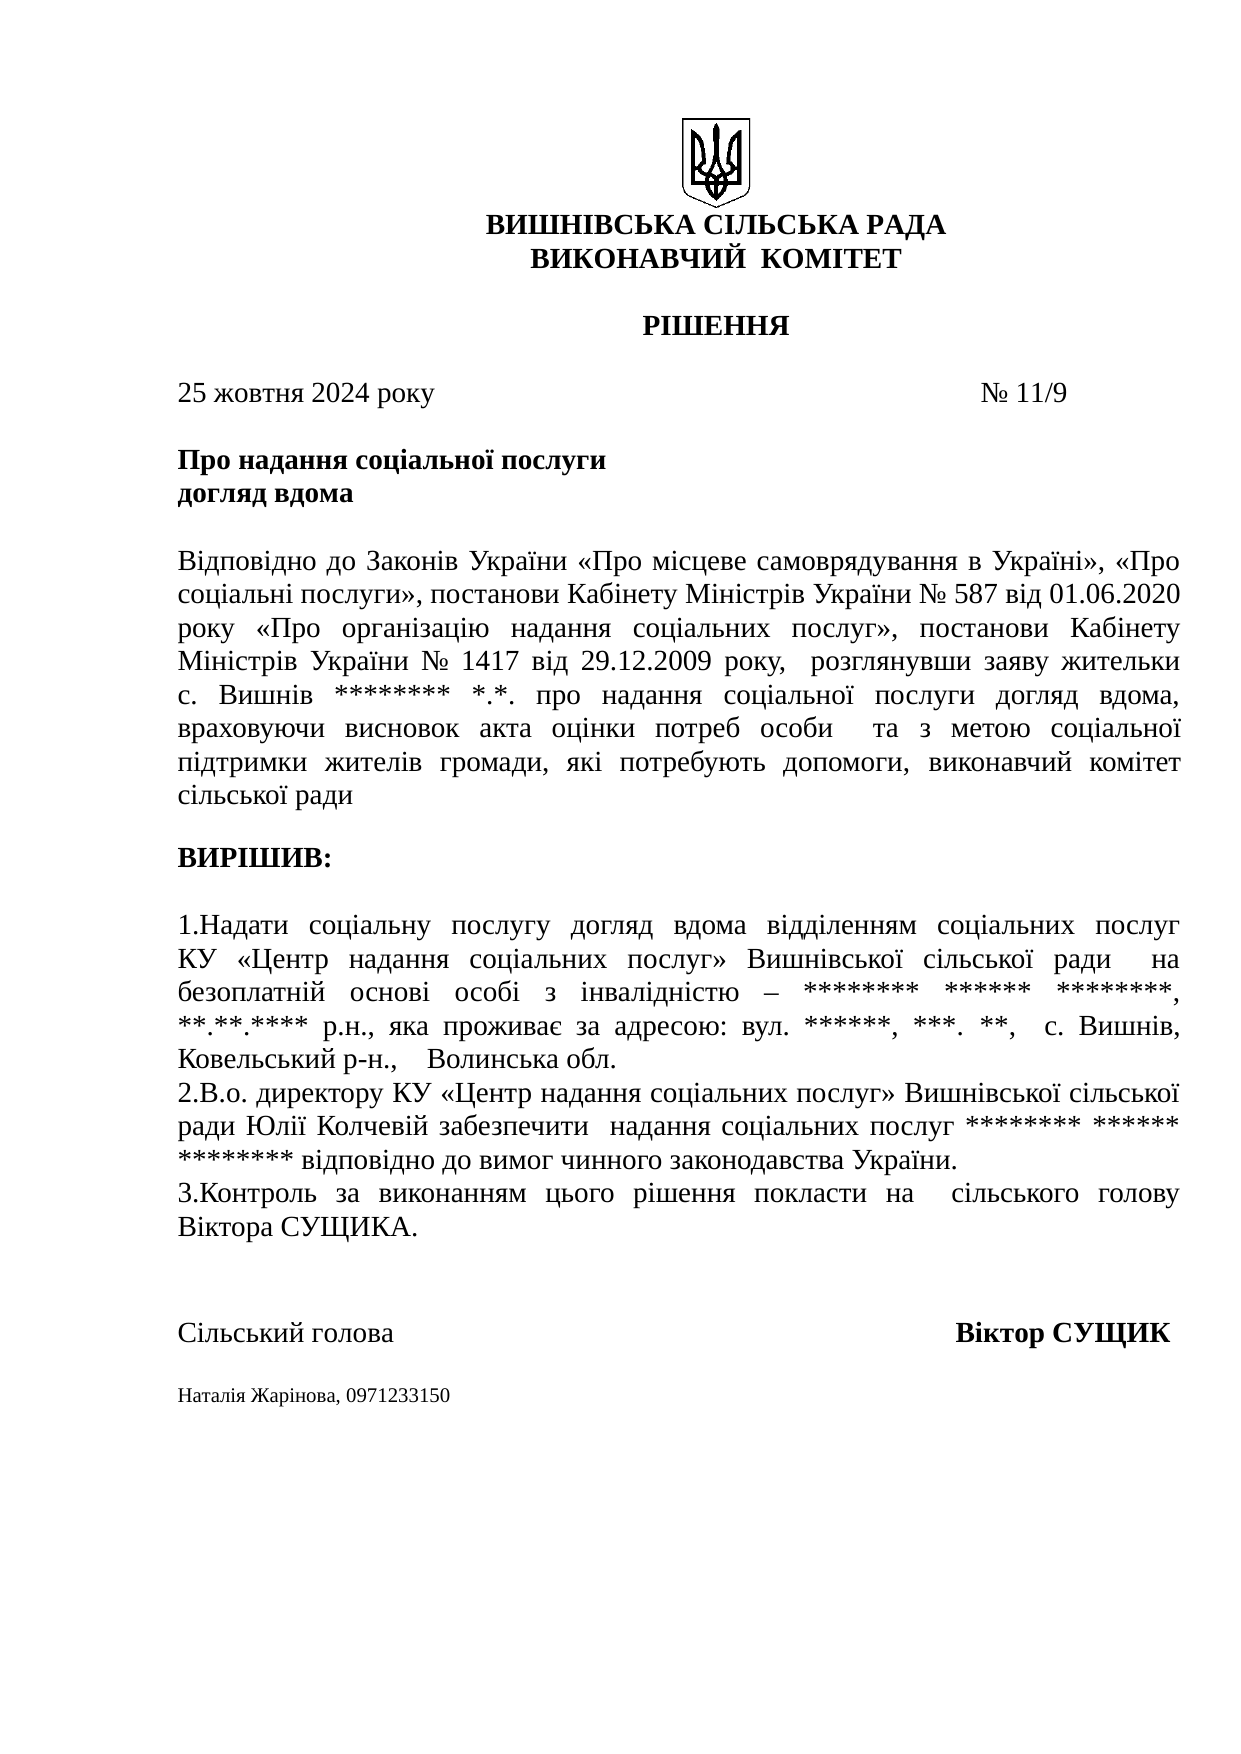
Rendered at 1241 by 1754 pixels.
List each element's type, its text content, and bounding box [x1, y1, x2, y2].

text 3.Контроль за виконанням цього рішення покласти на сільського голову Віктора СУЩИКА. [177, 1176, 1181, 1243]
text 1.Надати соціальну послугу догляд вдома відділенням соціальних послуг КУ «Центр надання соціальних послуг» Вишнівської сільської ради на безоплатній основі особі з інвалідністю – ******** ****** ********, **.**.**** р.н., яка проживає за адресою: вул. ******, ***. **, с. Вишнів, Ковельський р-н., Волинська обл. [177, 907, 1181, 1075]
text догляд вдома [177, 476, 1181, 509]
text ВИРІШИВ: [177, 840, 1181, 874]
text 25 жовтня 2024 року № 11/9 [177, 375, 1181, 408]
text ВИШНІВСЬКА СІЛЬСЬКА РАДА [177, 207, 1181, 241]
text Сільський голова Віктор СУЩИК [177, 1316, 1181, 1349]
text 2.В.о. директору КУ «Центр надання соціальних послуг» Вишнівської сільської ради Юлії Колчевій забезпечити надання соціальних послуг ******** ****** ******** відповідно до вимог чинного законодавства України. [177, 1075, 1181, 1176]
text ВИКОНАВЧИЙ КОМІТЕТ [177, 241, 1181, 274]
text РІШЕННЯ [177, 308, 1181, 341]
text Відповідно до Законів України «Про місцеве самоврядування в Україні», «Про соціальні послуги», постанови Кабінету Міністрів України № 587 від 01.06.2020 року «Про організацію надання соціальних послуг», постанови Кабінету Міністрів України № 1417 від 29.12.2009 року, розглянувши заяву жительки с. Вишнів ******** *.*. про надання соціальної послуги догляд вдома, враховуючи висновок акта оцінки потреб особи та з метою соціальної підтримки жителів громади, які потребують допомоги, виконавчий комітет сільської ради [177, 543, 1181, 811]
text Наталія Жарінова, 0971233150 [177, 1383, 1181, 1407]
text Про надання соціальної послуги [177, 442, 1181, 476]
picture [681, 118, 751, 208]
